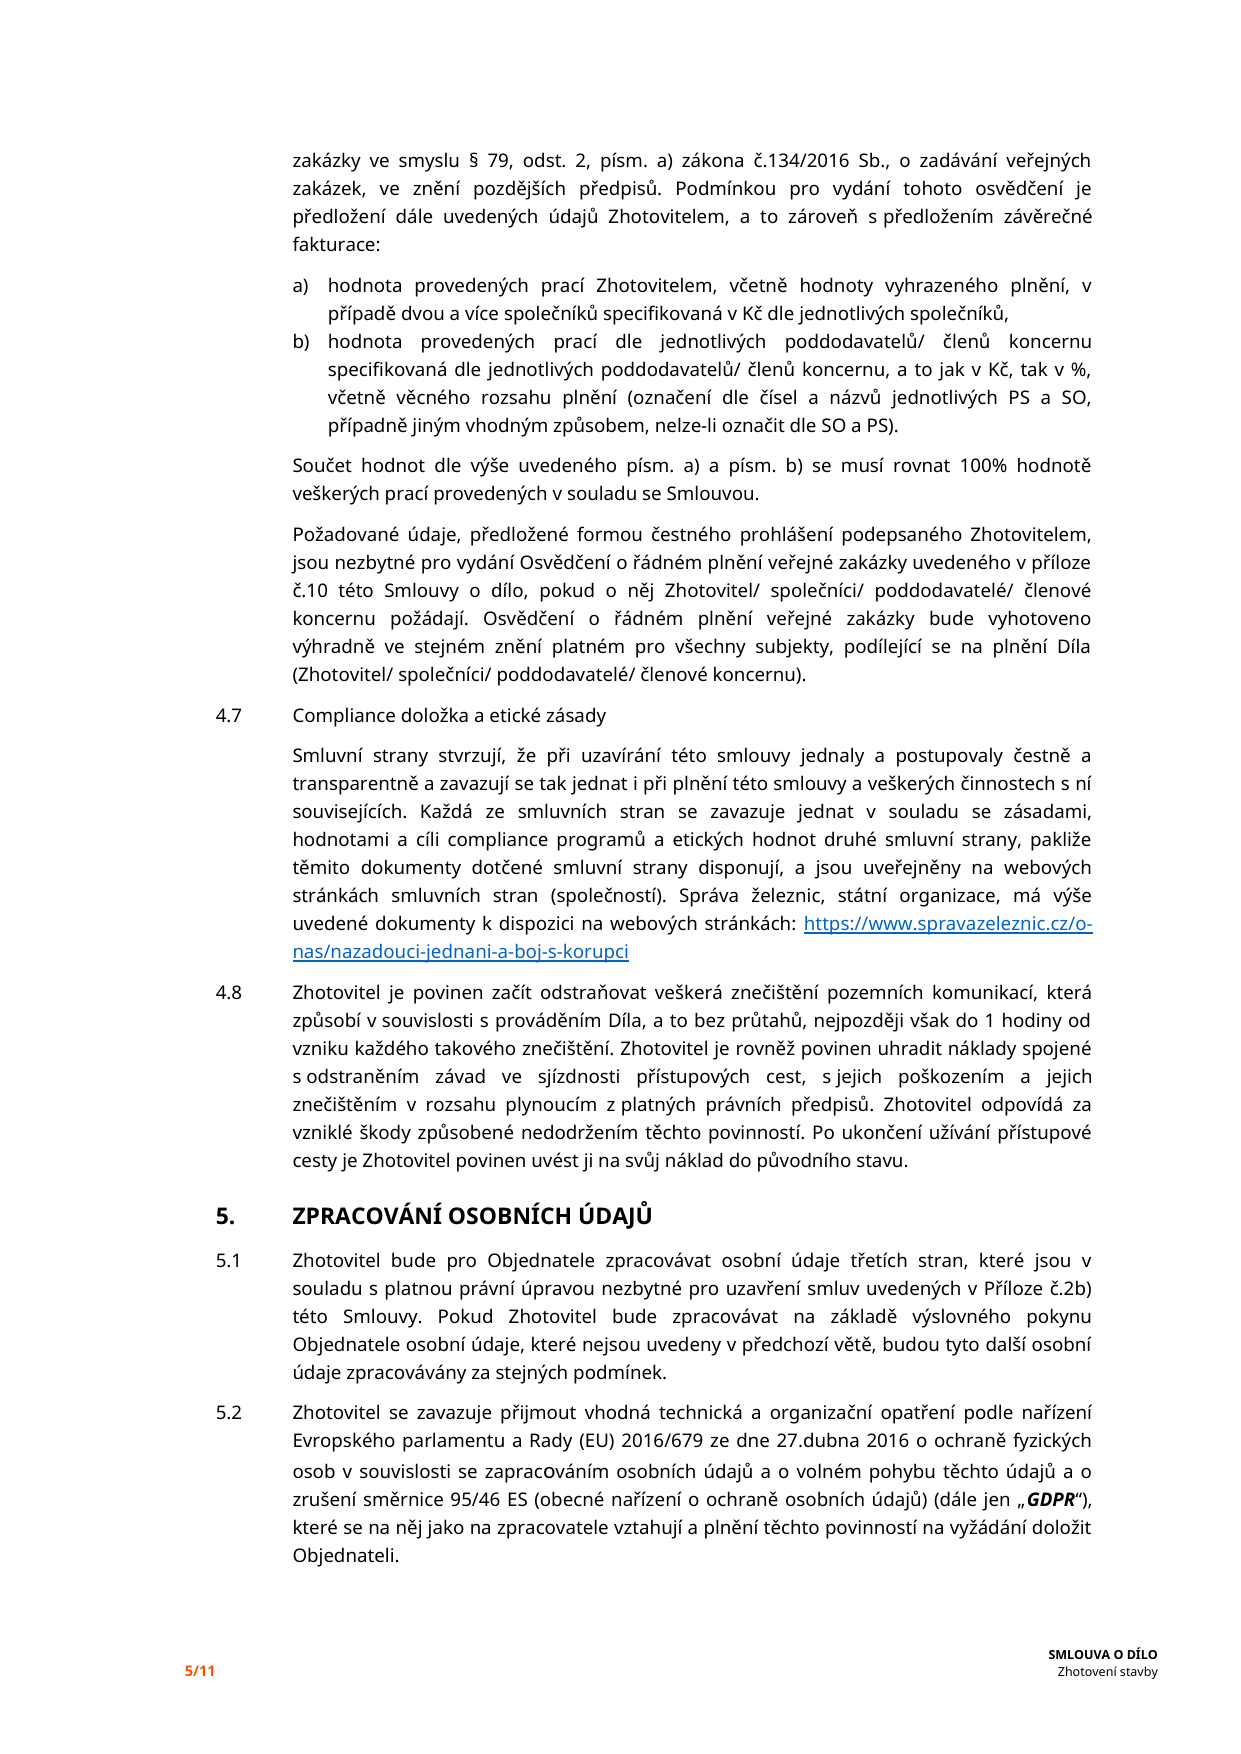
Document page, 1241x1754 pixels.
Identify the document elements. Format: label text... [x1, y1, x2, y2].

text ZPRACOVÁNÍ OSOBNÍCH ÚDAJŮ [216, 1200, 1093, 1231]
text Compliance doložka a etické zásady [216, 702, 1093, 727]
text Zhotovitel se zavazuje přijmout vhodná technická a organizační opatření podle nařízení Evropského parlamentu a Rady (EU) 2016/679 ze dne 27.dubna 2016 o ochraně fyzických osob v souvislosti se zapracováním osobních údajů a o volném pohybu těchto údajů a o zrušení směrnice 95/46 ES (obecné nařízení o ochraně osobních údajů) (dále jen „GDPR“), které se na něj jako na zpracovatele vztahují a plnění těchto povinností na vyžádání doložit Objednateli. [216, 1400, 1093, 1568]
text Smluvní strany stvrzují, že při uzavírání této smlouvy jednaly a postupovaly čestně a transparentně a zavazují se tak jednat i při plnění této smlouvy a veškerých činnostech s ní souvisejících. Každá ze smluvních stran se zavazuje jednat v souladu se zásadami, hodnotami a cíli compliance programů a etických hodnot druhé smluvní strany, pakliže těmito dokumenty dotčené smluvní strany disponují, a jsou uveřejněny na webových stránkách smluvních stran (společností). Správa železnic, státní organizace, má výše uvedené dokumenty k dispozici na webových stránkách: https://www.spravazeleznic.cz/o-nas/nazadouci-jednani-a-boj-s-korupci [292, 742, 1093, 964]
text Zhotovitel je povinen začít odstraňovat veškerá znečištění pozemních komunikací, která způsobí v souvislosti s prováděním Díla, a to bez průtahů, nejpozději však do 1 hodiny od vzniku každého takového znečištění. Zhotovitel je rovněž povinen uhradit náklady spojené s odstraněním závad ve sjízdnosti přístupových cest, s jejich poškozením a jejich znečištěním v rozsahu plynoucím z platných právních předpisů. Zhotovitel odpovídá za vzniklé škody způsobené nedodržením těchto povinností. Po ukončení užívání přístupové cesty je Zhotovitel povinen uvést ji na svůj náklad do původního stavu. [216, 979, 1093, 1173]
text Součet hodnot dle výše uvedeného písm. a) a písm. b) se musí rovnat 100% hodnotě veškerých prací provedených v souladu se Smlouvou. [292, 453, 1093, 506]
text Požadované údaje, předložené formou čestného prohlášení podepsaného Zhotovitelem, jsou nezbytné pro vydání Osvědčení o řádném plnění veřejné zakázky uvedeného v příloze č.10 této Smlouvy o dílo, pokud o něj Zhotovitel/ společníci/ poddodavatelé/ členové koncernu požádají. Osvědčení o řádném plnění veřejné zakázky bude vyhotoveno výhradně ve stejném znění platném pro všechny subjekty, podílející se na plnění Díla (Zhotovitel/ společníci/ poddodavatelé/ členové koncernu). [292, 521, 1093, 687]
text Zhotovitel bude pro Objednatele zpracovávat osobní údaje třetích stran, které jsou v souladu s platnou právní úpravou nezbytné pro uzavření smluv uvedených v Příloze č.2b) této Smlouvy. Pokud Zhotovitel bude zpracovávat na základě výslovného pokynu Objednatele osobní údaje, které nejsou uvedeny v předchozí větě, budou tyto další osobní údaje zpracovávány za stejných podmínek. [216, 1247, 1093, 1385]
text hodnota provedených prací dle jednotlivých poddodavatelů/ členů koncernu specifikovaná dle jednotlivých poddodavatelů/ členů koncernu, a to jak v Kč, tak v %, včetně věcného rozsahu plnění (označení dle čísel a názvů jednotlivých PS a SO, případně jiným vhodným způsobem, nelze-li označit dle SO a PS). [292, 328, 1093, 438]
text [216, 147, 1093, 257]
list hodnota provedených prací Zhotovitelem, včetně hodnoty vyhrazeného plnění, v případě dvou a více společníků specifikovaná v Kč dle jednotlivých společníků, [292, 272, 1093, 326]
